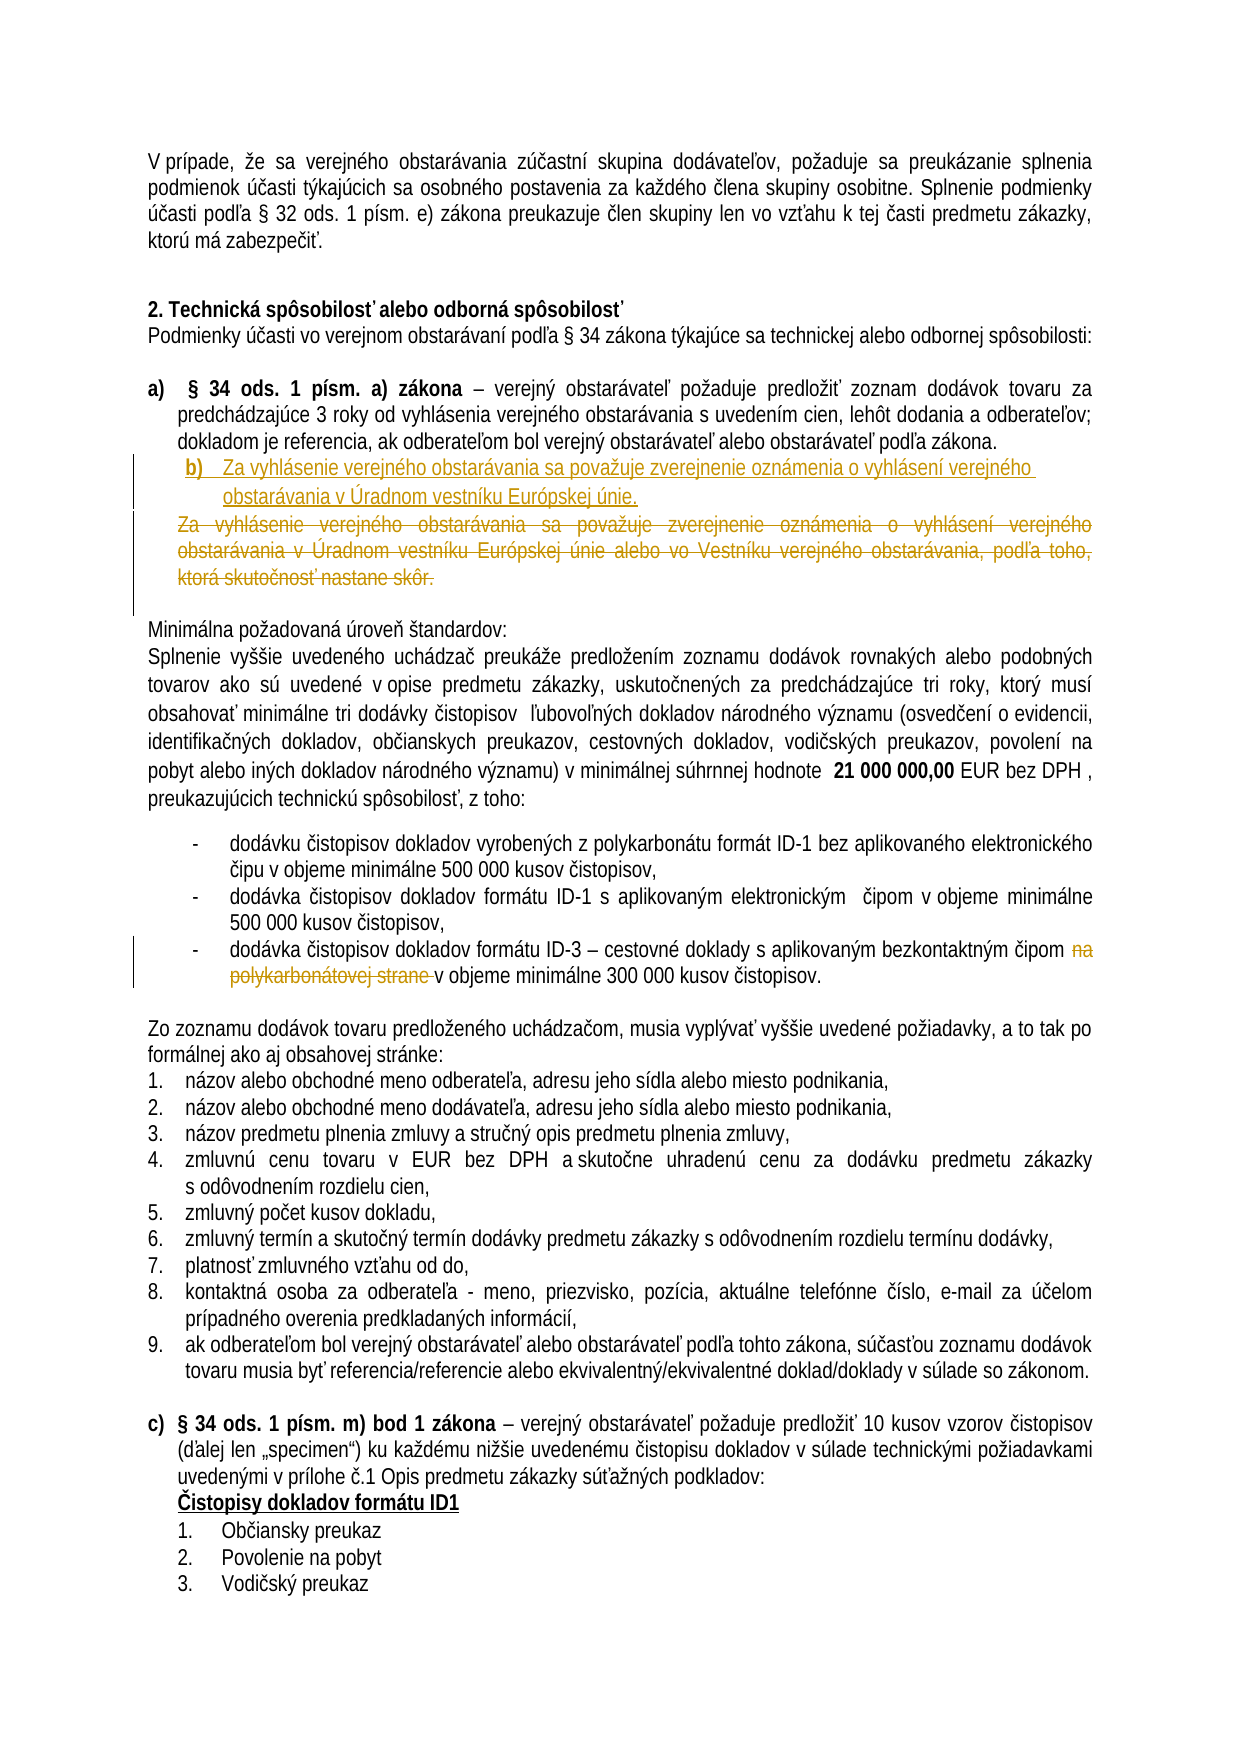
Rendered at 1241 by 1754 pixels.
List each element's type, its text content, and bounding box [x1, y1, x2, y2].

list kontaktná osoba za odberateľa - meno, priezvisko, pozícia, aktuálne telefónne číslo, e-mail za účelom prípadného overenia predkladaných informácií, [148, 1278, 1093, 1331]
list názov alebo obchodné meno dodávateľa, adresu jeho sídla alebo miesto podnikania, [148, 1094, 1093, 1120]
list § 34 ods. 1 písm. a) zákona – verejný obstarávateľ požaduje predložiť zoznam dodávok tovaru za predchádzajúce 3 roky od vyhlásenia verejného obstarávania s uvedením cien, lehôt dodania a odberateľov; dokladom je referencia, ak odberateľom bol verejný obstarávateľ alebo obstarávateľ podľa zákona. [148, 375, 1093, 454]
list Vodičský preukaz [177, 1570, 1093, 1596]
list dodávka čistopisov dokladov formátu ID-3 – cestovné doklady s aplikovaným bezkontaktným čipom v objeme minimálne 300 000 kusov čistopisov. [192, 936, 1093, 988]
list Čistopisy dokladov formátu ID1 [177, 1489, 1093, 1515]
text V prípade, že sa verejného obstarávania zúčastní skupina dodávateľov, požaduje sa preukázanie splnenia podmienok účasti týkajúcich sa osobného postavenia za každého člena skupiny osobitne. Splnenie podmienky účasti podľa § 32 ods. 1 písm. e) zákona preukazuje člen skupiny len vo vzťahu k tej časti predmetu zákazky, ktorú má zabezpečiť. [148, 148, 1093, 253]
list ak odberateľom bol verejný obstarávateľ alebo obstarávateľ podľa tohto zákona, súčasťou zoznamu dodávok tovaru musia byť referencia/referencie alebo ekvivalentný/ekvivalentné doklad/doklady v súlade so zákonom. [148, 1331, 1093, 1383]
list Povolenie na pobyt [177, 1544, 1093, 1570]
text Podmienky účasti vo verejnom obstarávaní podľa § 34 zákona týkajúce sa technickej alebo odbornej spôsobilosti: [148, 322, 1093, 349]
list zmluvný termín a skutočný termín dodávky predmetu zákazky s odôvodnením rozdielu termínu dodávky, [148, 1225, 1093, 1252]
list dodávka čistopisov dokladov formátu ID-1 s aplikovaným elektronickým čipom v objeme minimálne 500 000 kusov čistopisov, [192, 883, 1093, 936]
list § 34 ods. 1 písm. m) bod 1 zákona – verejný obstarávateľ požaduje predložiť 10 kusov vzorov čistopisov (ďalej len „specimen“) ku každému nižšie uvedenému čistopisu dokladov v súlade technickými požiadavkami uvedenými v prílohe č.1 Opis predmetu zákazky súťažných podkladov: [148, 1410, 1093, 1489]
list dodávku čistopisov dokladov vyrobených z polykarbonátu formát ID-1 bez aplikovaného elektronického čipu v objeme minimálne 500 000 kusov čistopisov, [192, 830, 1093, 883]
text Minimálna požadovaná úroveň štandardov: [148, 616, 1093, 643]
list platnosť zmluvného vzťahu od do, [148, 1252, 1093, 1278]
text Splnenie vyššie uvedeného uchádzač preukáže predložením zoznamu dodávok rovnakých alebo podobných tovarov ako sú uvedené v opise predmetu zákazky, uskutočnených za predchádzajúce tri roky, ktorý musí obsahovať minimálne tri dodávky čistopisov ľubovoľných dokladov národného významu (osvedčení o evidencii, identifikačných dokladov, občianskych preukazov, cestovných dokladov, vodičských preukazov, povolení na pobyt alebo iných dokladov národného významu) v minimálnej súhrnnej hodnote 21 000 000,00 EUR bez DPH , preukazujúcich technickú spôsobilosť, z toho: [148, 643, 1093, 811]
text 2. Technická spôsobilosť alebo odborná spôsobilosť [148, 296, 1093, 322]
list zmluvný počet kusov dokladu, [148, 1199, 1093, 1225]
list názov predmetu plnenia zmluvy a stručný opis predmetu plnenia zmluvy, [148, 1120, 1093, 1146]
list zmluvnú cenu tovaru v EUR bez DPH a skutočne uhradenú cenu za dodávku predmetu zákazky s odôvodnením rozdielu cien, [148, 1146, 1093, 1199]
list Zo zoznamu dodávok tovaru predloženého uchádzačom, musia vyplývať vyššie uvedené požiadavky, a to tak po formálnej ako aj obsahovej stránke: [148, 1014, 1093, 1067]
list Občiansky preukaz [177, 1517, 1093, 1544]
list názov alebo obchodné meno odberateľa, adresu jeho sídla alebo miesto podnikania, [148, 1067, 1093, 1094]
